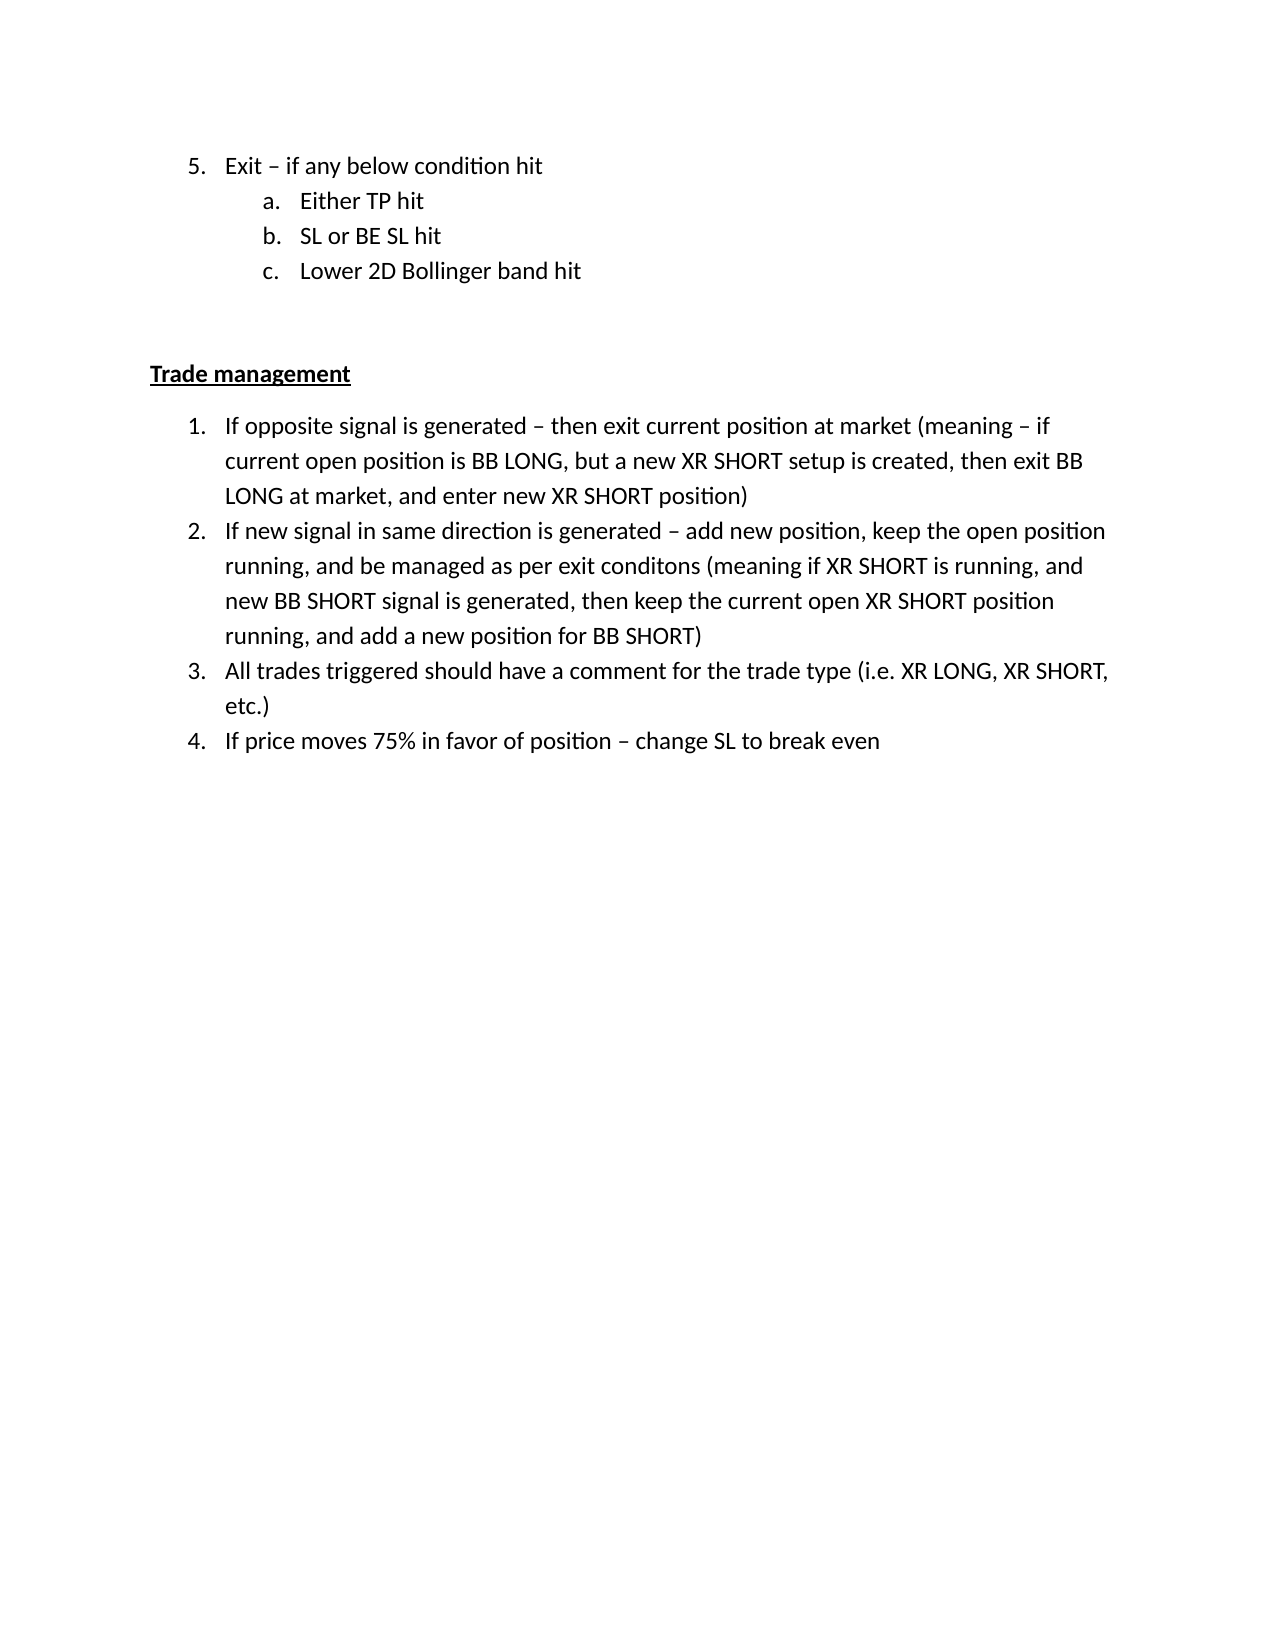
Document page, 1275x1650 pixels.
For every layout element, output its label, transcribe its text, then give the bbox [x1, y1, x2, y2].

list If new signal in same direction is generated – add new position, keep the open position running, and be managed as per exit conditons (meaning if XR SHORT is running, and new BB SHORT signal is generated, then keep the current open XR SHORT position running, and add a new position for BB SHORT) [187, 515, 1125, 651]
list Exit – if any below condition hit [187, 150, 1125, 181]
list If price moves 75% in favor of position – change SL to break even [187, 725, 1125, 756]
list All trades triggered should have a comment for the trade type (i.e. XR LONG, XR SHORT, etc.) [187, 655, 1125, 721]
list Either TP hit [262, 185, 1125, 216]
text Trade management [150, 358, 1125, 389]
list If opposite signal is generated – then exit current position at market (meaning – if current open position is BB LONG, but a new XR SHORT setup is created, then exit BB LONG at market, and enter new XR SHORT position) [187, 410, 1125, 511]
list Lower 2D Bollinger band hit [262, 255, 1125, 286]
list SL or BE SL hit [262, 220, 1125, 251]
